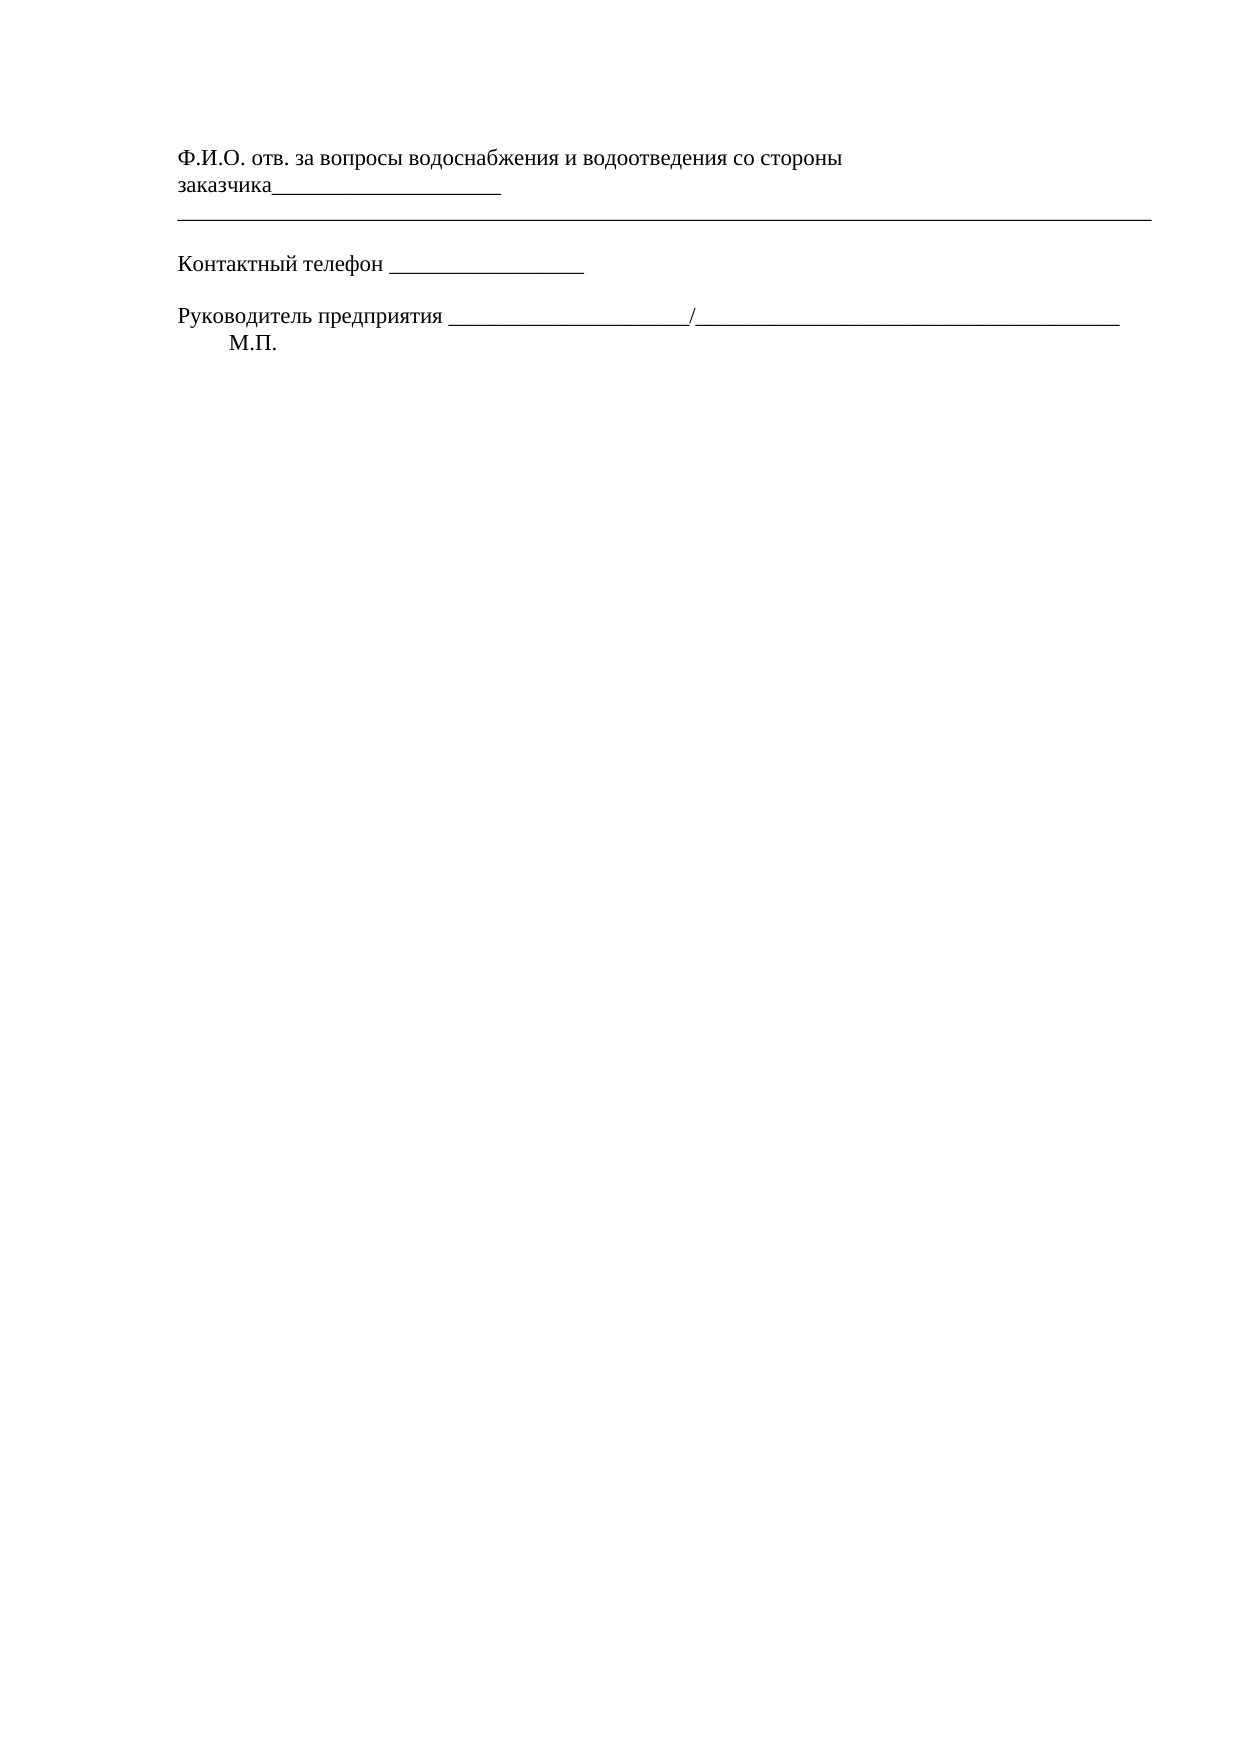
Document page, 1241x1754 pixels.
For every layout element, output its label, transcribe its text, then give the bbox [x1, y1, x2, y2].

text Ф.И.О. отв. за вопросы водоснабжения и водоотведения со стороны заказчика____________________ [177, 144, 1152, 197]
text Руководитель предприятия _____________________/_____________________________________ [177, 303, 1152, 329]
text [177, 197, 1152, 220]
text М.П. [177, 329, 1152, 355]
text Контактный телефон _________________ [177, 250, 1152, 276]
